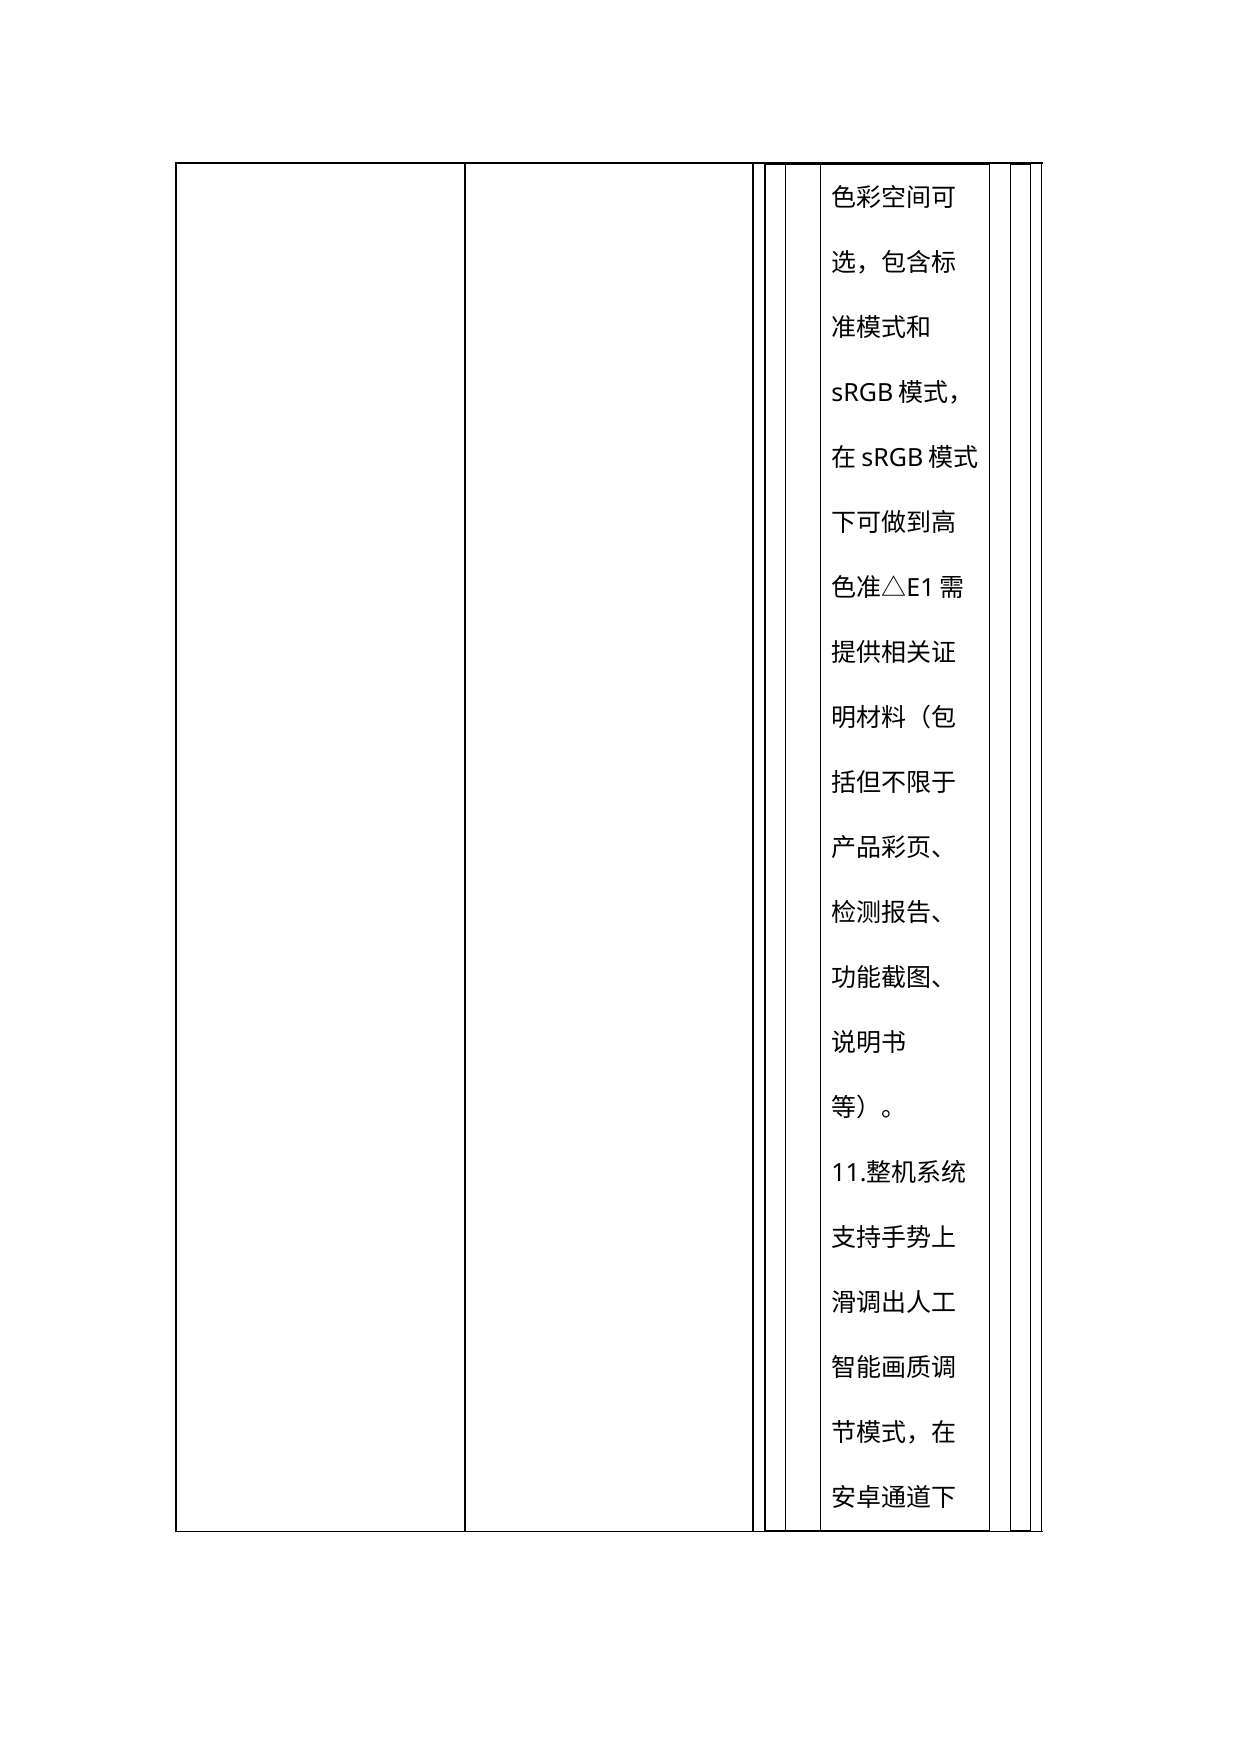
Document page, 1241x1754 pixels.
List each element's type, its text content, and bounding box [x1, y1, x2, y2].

table_cell [1031, 164, 1041, 1531]
table_cell 1 [177, 164, 464, 1531]
table_cell [466, 164, 752, 1531]
table_cell [766, 165, 785, 1530]
table_cell [821, 165, 989, 1530]
table_cell [990, 164, 1010, 1531]
table_cell [1011, 165, 1030, 1530]
table_cell [754, 164, 764, 1531]
table_cell [786, 165, 820, 1530]
